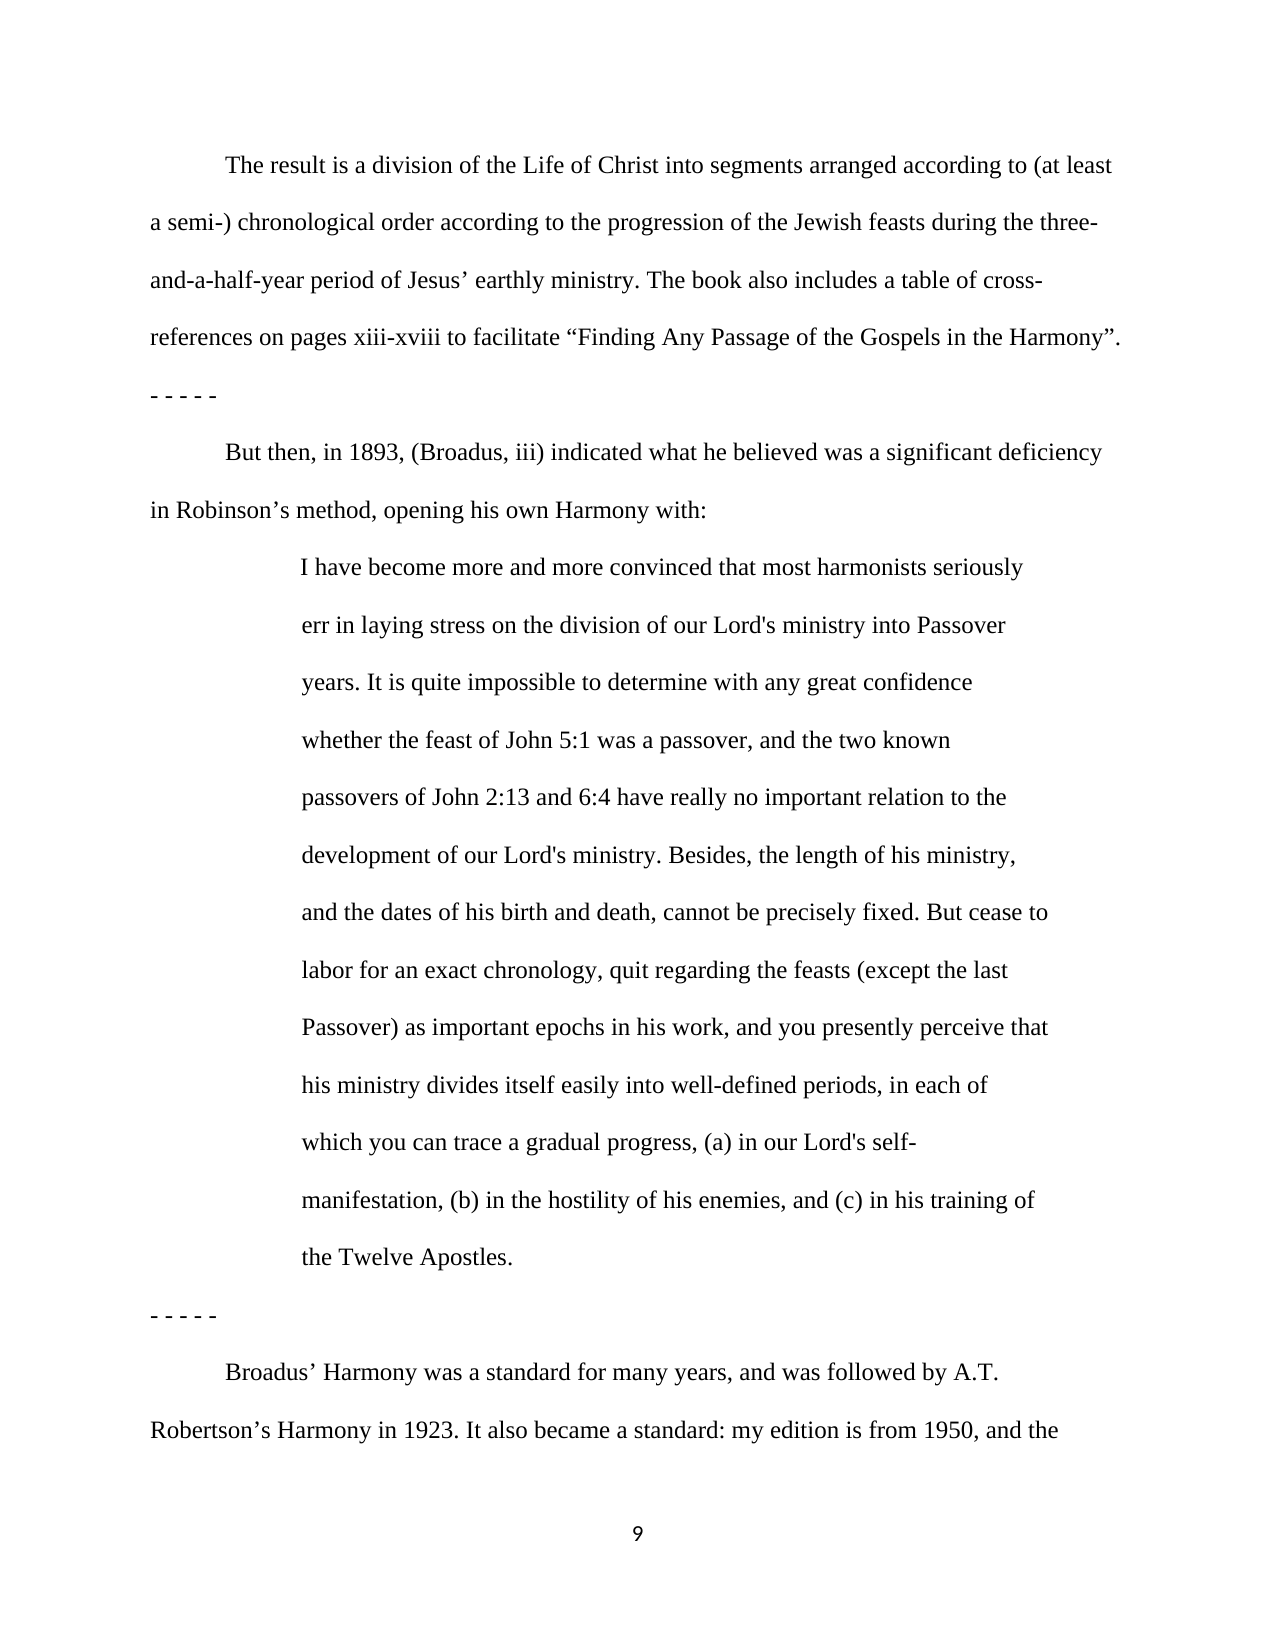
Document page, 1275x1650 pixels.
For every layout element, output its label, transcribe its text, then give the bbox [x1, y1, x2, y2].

text But then, in 1893, (Broadus, iii) indicated what he believed was a significant deficiency in Robinson’s method, opening his own Harmony with: [150, 437, 1123, 524]
text - - - - - [150, 1300, 1123, 1329]
text - - - - - [150, 380, 1123, 409]
text The result is a division of the Life of Christ into segments arranged according to (at least a semi-) chronological order according to the progression of the Jewish feasts during the three-and-a-half-year period of Jesus’ earthly ministry. The book also includes a table of cross-references on pages xiii-xviii to facilitate “Finding Any Passage of the Gospels in the Harmony”. [150, 150, 1123, 351]
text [150, 1357, 1123, 1444]
text I have become more and more convinced that most harmonists seriously err in laying stress on the division of our Lord's ministry into Passover years. It is quite impossible to determine with any great confidence whether the feast of John 5:1 was a passover, and the two known passovers of John 2:13 and 6:4 have really no important relation to the development of our Lord's ministry. Besides, the length of his ministry, and the dates of his birth and death, cannot be precisely fixed. But cease to labor for an exact chronology, quit regarding the feasts (except the last Passover) as important epochs in his work, and you presently perceive that his ministry divides itself easily into well-defined periods, in each of which you can trace a gradual progress, (a) in our Lord's self-manifestation, (b) in the hostility of his enemies, and (c) in his training of the Twelve Apostles. [300, 552, 1050, 1271]
